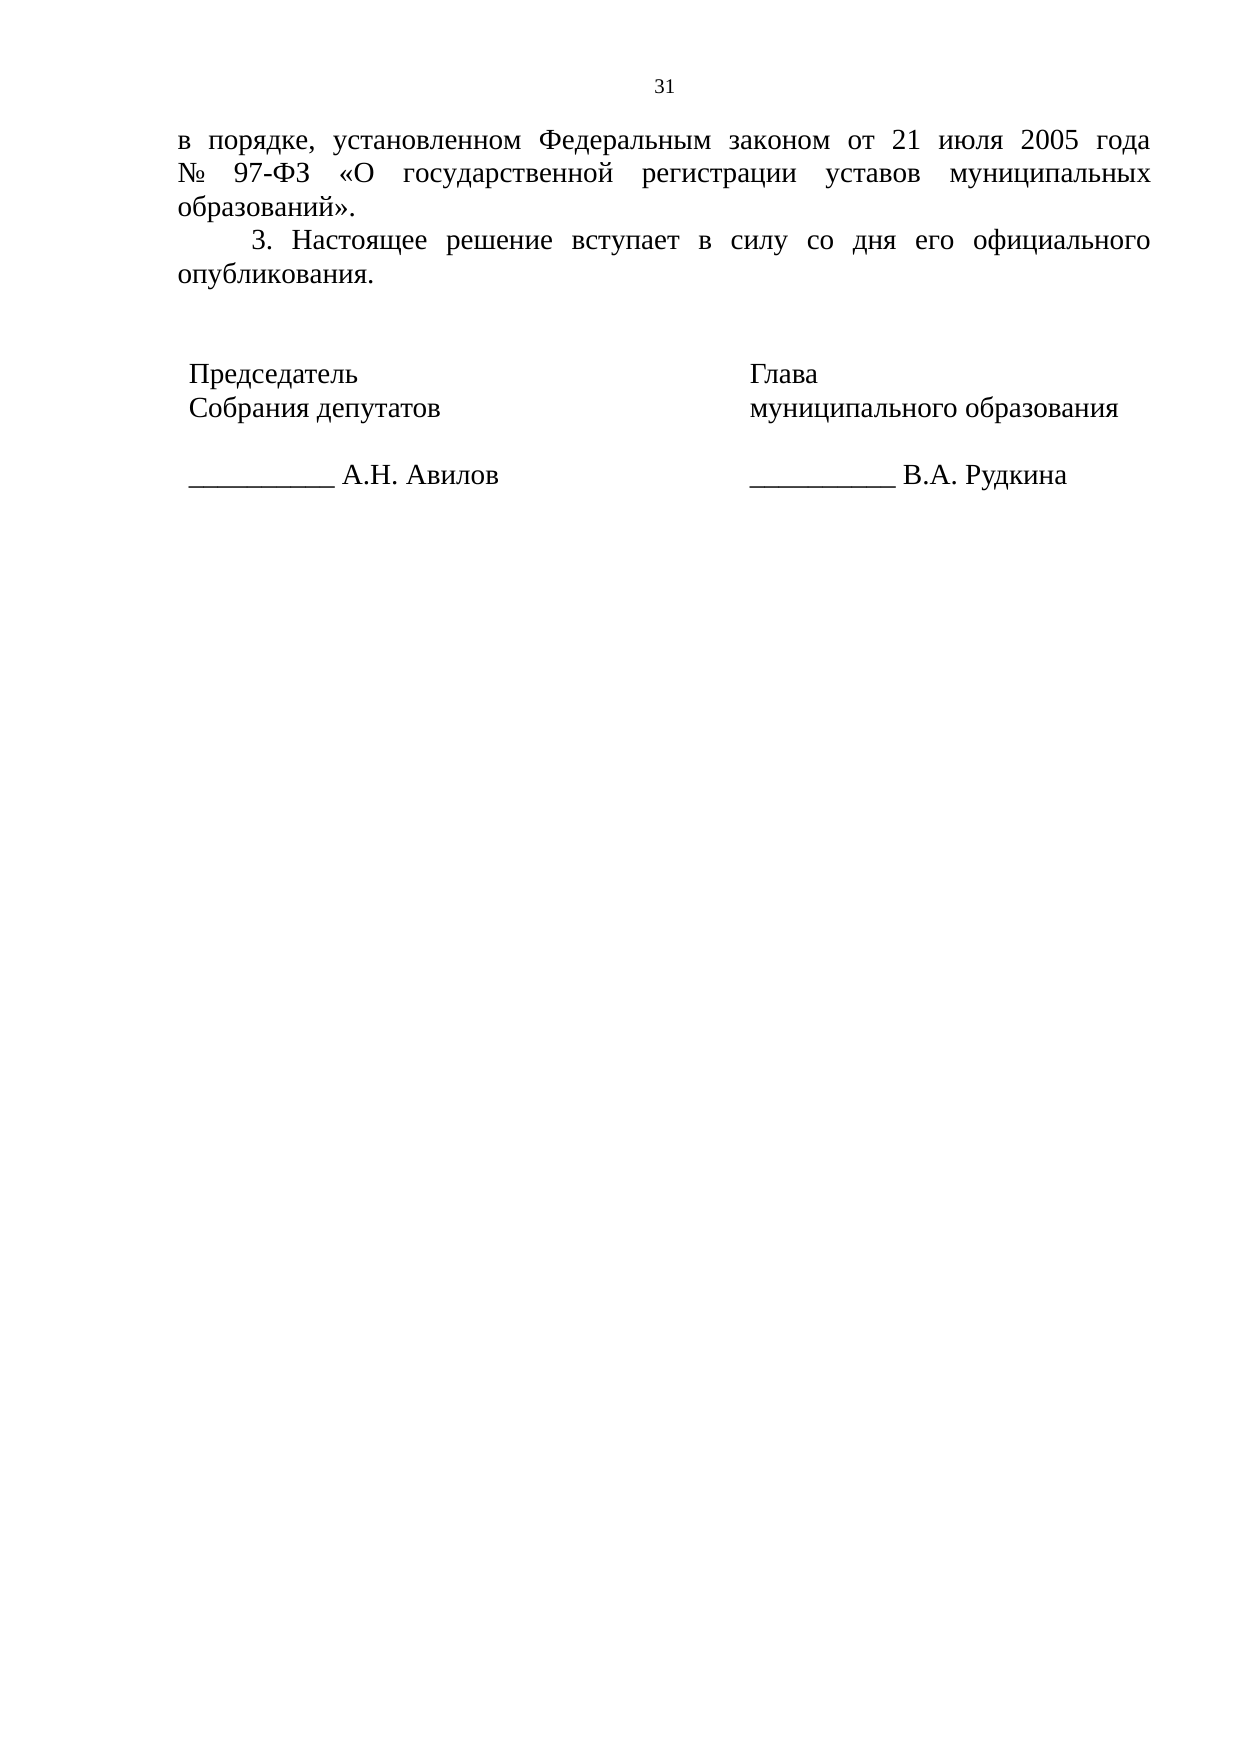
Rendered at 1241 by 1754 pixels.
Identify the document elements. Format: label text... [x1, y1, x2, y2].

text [177, 122, 1152, 222]
table_header Председатель Собрания депутатов __________ А.Н. Авилов [177, 357, 738, 491]
table_header Глава муниципального образования __________ В.А. Рудкина [738, 357, 1226, 491]
text 3. Настоящее решение вступает в силу со дня его официального опубликования. [177, 222, 1152, 289]
